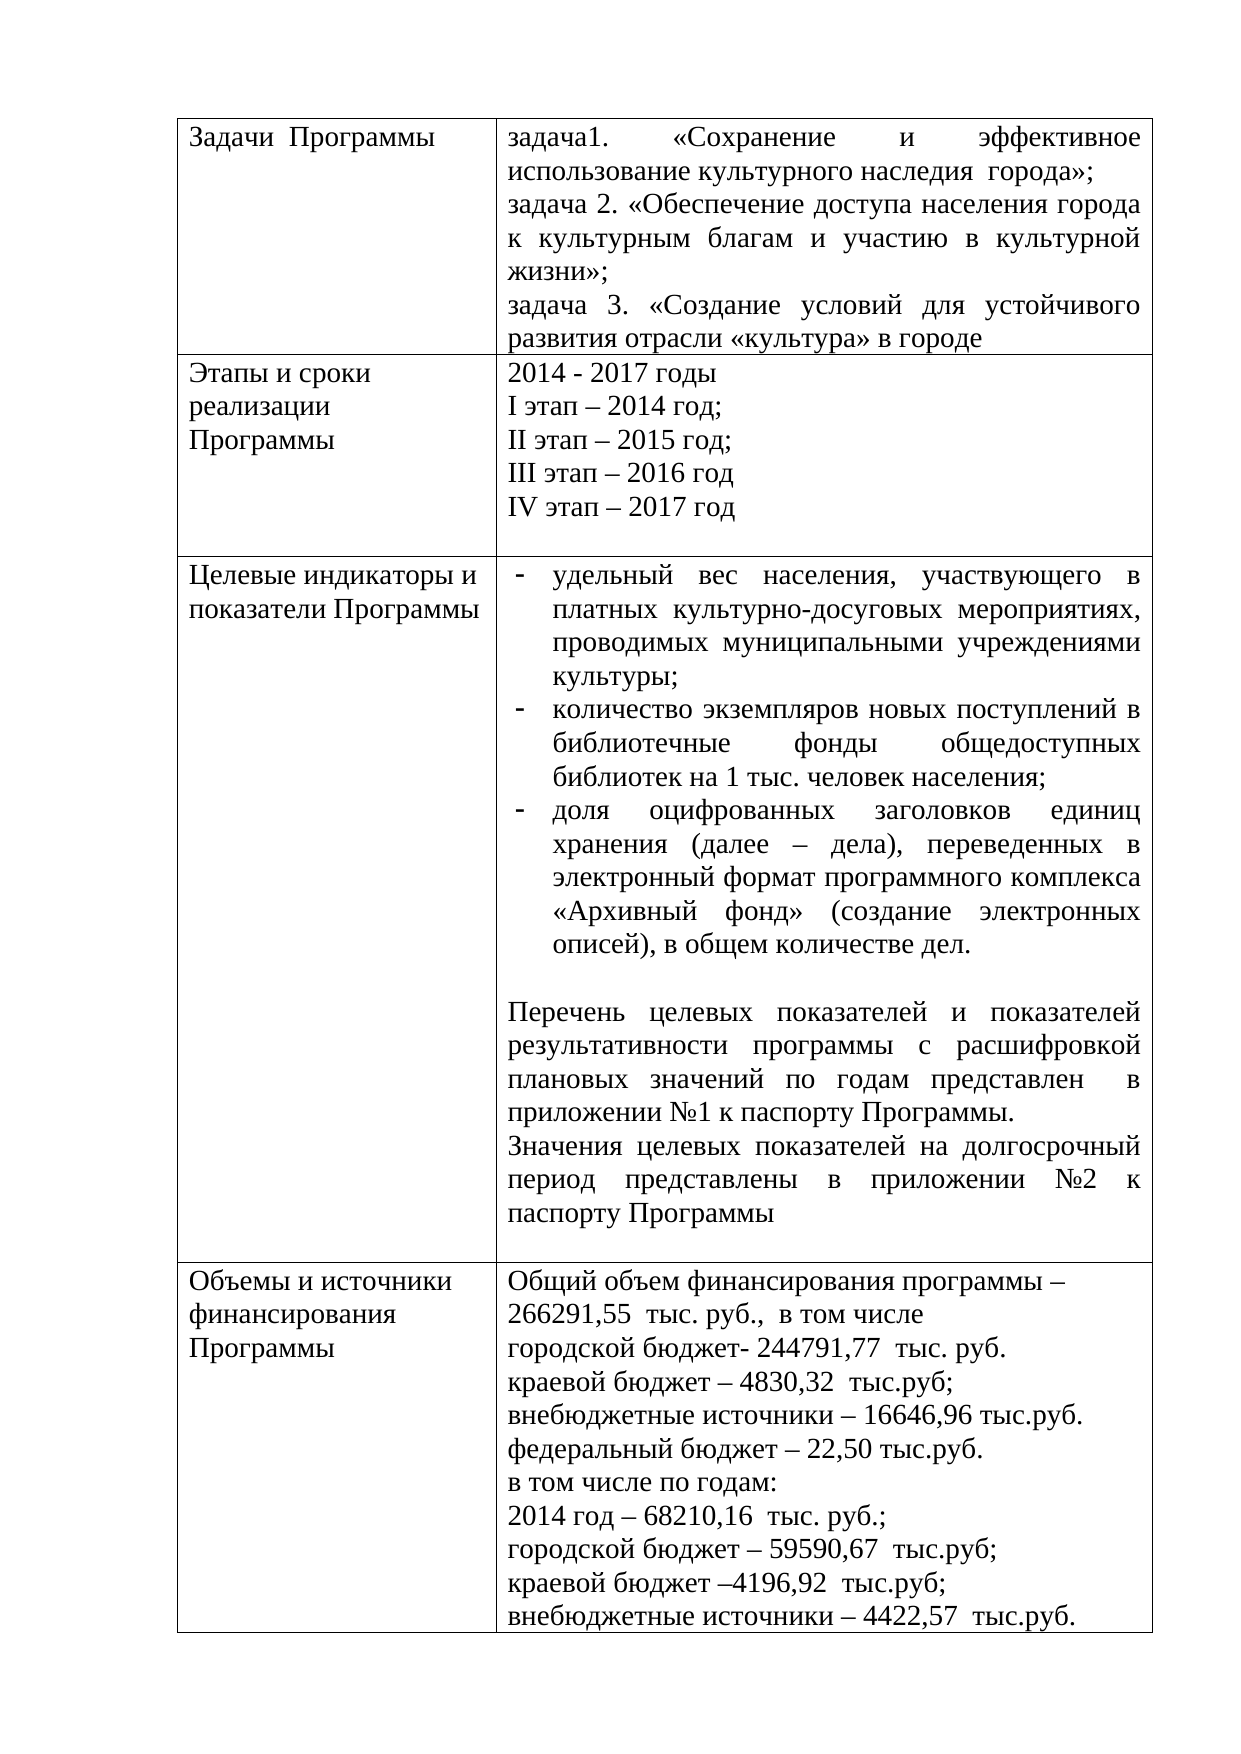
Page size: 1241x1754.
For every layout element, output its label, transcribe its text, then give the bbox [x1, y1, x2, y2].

table_cell 2014 - 2017 годы I этап – 2014 год; II этап – 2015 год; III этап – 2016 год IV этап – 2017 год [497, 355, 1152, 556]
table_cell задача1. «Сохранение и эффективное использование культурного наследия города»; задача 2. «Обеспечение доступа населения города к культурным благам и участию в культурной жизни»; задача 3. «Создание условий для устойчивого развития отрасли «культура» в городе [497, 119, 1152, 354]
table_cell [178, 1263, 496, 1632]
table_cell Целевые индикаторы и показатели Программы [178, 557, 496, 1262]
table_cell Этапы и сроки реализации Программы [178, 355, 496, 556]
table_cell удельный вес населения, участвующего в платных культурно-досуговых мероприятиях, проводимых муниципальными учреждениями культуры; количество экземпляров новых поступлений в библиотечные фонды общедоступных библиотек на 1 тыс. человек населения; доля оцифрованных заголовков единиц хранения (далее – дела), переведенных в электронный формат программного комплекса «Архивный фонд» (создание электронных описей), в общем количестве дел. Перечень целевых показателей и показателей результативности программы с расшифровкой плановых значений по годам представлен в приложении №1 к паспорту Программы. Значения целевых показателей на долгосрочный период представлены в приложении №2 к паспорту Программы [497, 557, 1152, 1262]
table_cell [497, 1263, 1152, 1632]
table_cell Задачи Программы [178, 119, 496, 354]
